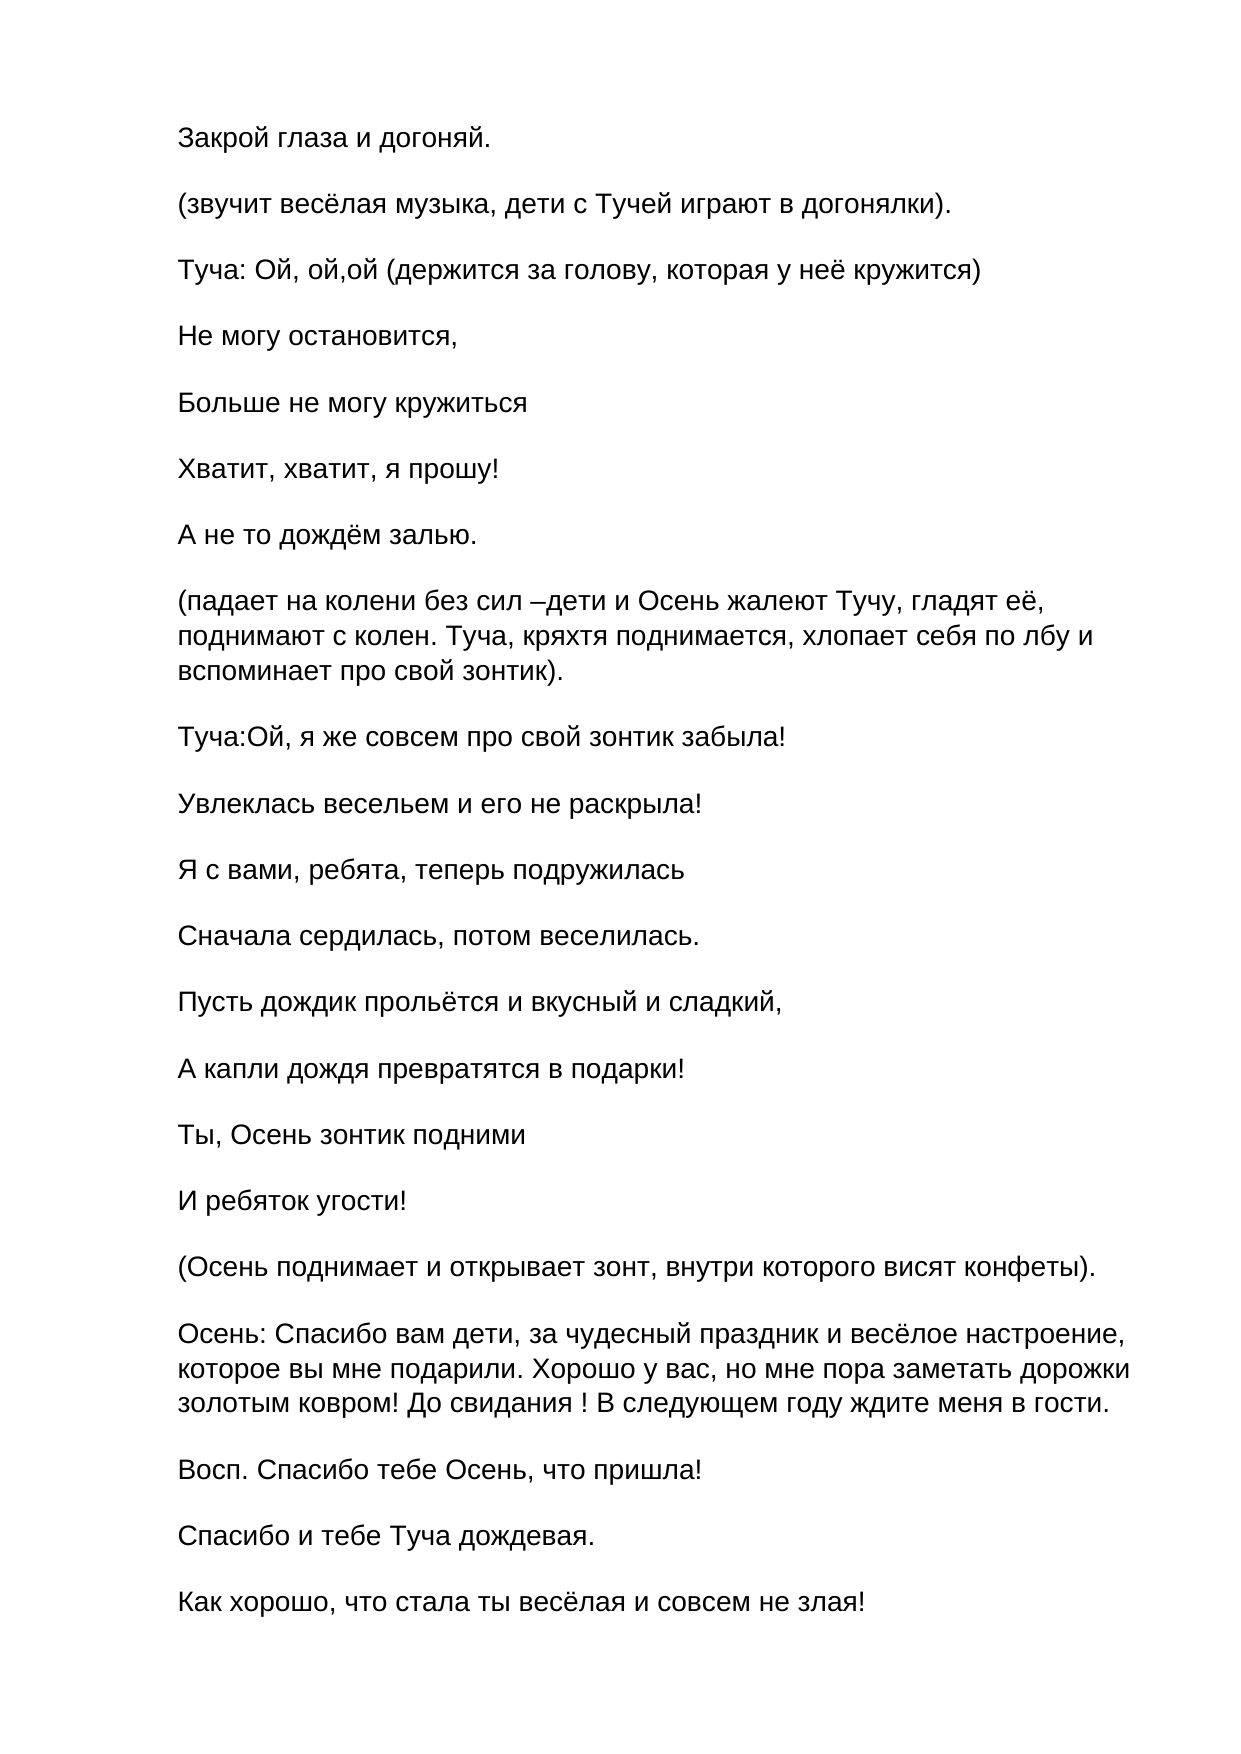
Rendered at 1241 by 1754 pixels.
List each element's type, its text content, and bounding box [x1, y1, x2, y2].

text Увлеклась весельем и его не раскрыла! [177, 784, 1152, 819]
text Ты, Осень зонтик подними [177, 1115, 1152, 1150]
text Хватит, хватит, я прошу! [177, 449, 1152, 484]
text А не то дождём залью. [177, 516, 1152, 551]
text (Осень поднимает и открывает зонт, внутри которого висят конфеты). [177, 1248, 1152, 1283]
text Как хорошо, что стала ты весёлая и совсем не злая! [177, 1583, 1152, 1618]
text Больше не могу кружиться [177, 383, 1152, 418]
text Я с вами, ребята, теперь подружилась [177, 850, 1152, 885]
text Туча:Ой, я же совсем про свой зонтик забыла! [177, 718, 1152, 753]
text Туча: Ой, ой,ой (держится за голову, которая у неё кружится) [177, 251, 1152, 286]
text Осень: Спасибо вам дети, за чудесный праздник и весёлое настроение, которое вы мне подарили. Хорошо у вас, но мне пора заметать дорожки золотым ковром! До свидания ! В следующем году ждите меня в гости. [177, 1314, 1152, 1419]
text (падает на колени без сил –дети и Осень жалеют Тучу, гладят её, поднимают с колен. Туча, кряхтя поднимается, хлопает себя по лбу и вспоминает про свой зонтик). [177, 582, 1152, 687]
text Спасибо и тебе Туча дождевая. [177, 1516, 1152, 1551]
text Сначала сердилась, потом веселилась. [177, 917, 1152, 952]
text Не могу остановится, [177, 317, 1152, 352]
text И ребяток угости! [177, 1182, 1152, 1217]
text Пусть дождик прольётся и вкусный и сладкий, [177, 983, 1152, 1018]
text Восп. Спасибо тебе Осень, что пришла! [177, 1450, 1152, 1485]
text Закрой глаза и догоняй. [177, 118, 1152, 153]
text (звучит весёлая музыка, дети с Тучей играют в догонялки). [177, 184, 1152, 219]
text А капли дождя превратятся в подарки! [177, 1049, 1152, 1084]
